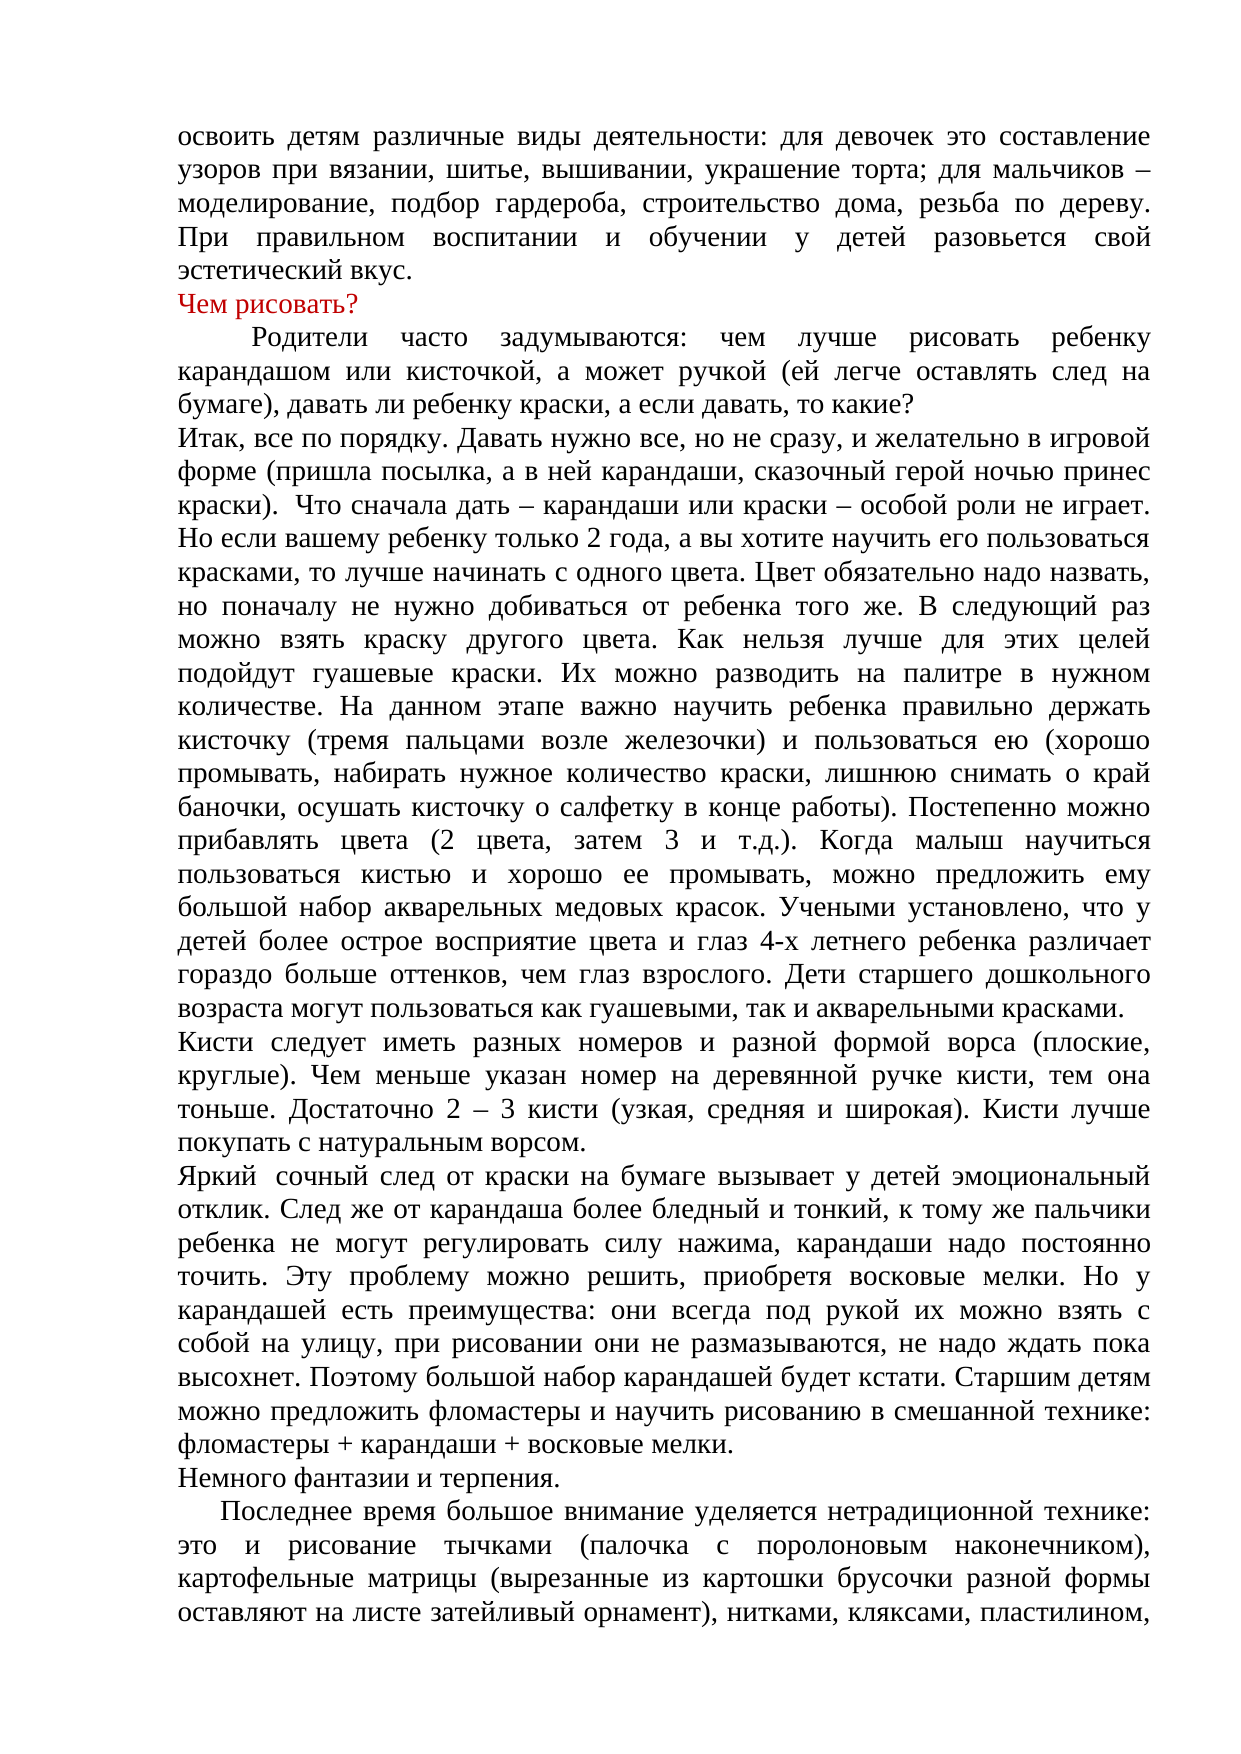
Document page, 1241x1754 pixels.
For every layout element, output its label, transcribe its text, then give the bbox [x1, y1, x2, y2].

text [177, 1493, 1152, 1627]
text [177, 118, 1152, 286]
text Родители часто задумываются: чем лучше рисовать ребенку карандашом или кисточкой, а может ручкой (ей легче оставлять след на бумаге), давать ли ребенку краски, а если давать, то какие? [177, 319, 1152, 420]
text Итак, все по порядку. Давать нужно все, но не сразу, и желательно в игровой форме (пришла посылка, а в ней карандаши, сказочный герой ночью принес краски). Что сначала дать – карандаши или краски – особой роли не играет. Но если вашему ребенку только 2 года, а вы хотите научить его пользоваться красками, то лучше начинать с одного цвета. Цвет обязательно надо назвать, но поначалу не нужно добиваться от ребенка того же. В следующий раз можно взять краску другого цвета. Как нельзя лучше для этих целей подойдут гуашевые краски. Их можно разводить на палитре в нужном количестве. На данном этапе важно научить ребенка правильно держать кисточку (тремя пальцами возле железочки) и пользоваться ею (хорошо промывать, набирать нужное количество краски, лишнюю снимать о край баночки, осушать кисточку о салфетку в конце работы). Постепенно можно прибавлять цвета (2 цвета, затем 3 и т.д.). Когда малыш научиться пользоваться кистью и хорошо ее промывать, можно предложить ему большой набор акварельных медовых красок. Учеными установлено, что у детей более острое восприятие цвета и глаз 4-х летнего ребенка различает гораздо больше оттенков, чем глаз взрослого. Дети старшего дошкольного возраста могут пользоваться как гуашевыми, так и акварельными красками. Кисти следует иметь разных номеров и разной формой ворса (плоские, круглые). Чем меньше указан номер на деревянной ручке кисти, тем она тоньше. Достаточно 2 – 3 кисти (узкая, средняя и широкая). Кисти лучше покупать с натуральным ворсом. [177, 420, 1152, 1158]
text Чем рисовать? [177, 286, 1152, 319]
text Немного фантазии и терпения. [177, 1460, 1152, 1493]
text Яркий сочный след от краски на бумаге вызывает у детей эмоциональный отклик. След же от карандаша более бледный и тонкий, к тому же пальчики ребенка не могут регулировать силу нажима, карандаши надо постоянно точить. Эту проблему можно решить, приобретя восковые мелки. Но у карандашей есть преимущества: они всегда под рукой их можно взять с собой на улицу, при рисовании они не размазываются, не надо ждать пока высохнет. Поэтому большой набор карандашей будет кстати. Старшим детям можно предложить фломастеры и научить рисованию в смешанной технике: фломастеры + карандаши + восковые мелки. [177, 1158, 1152, 1460]
